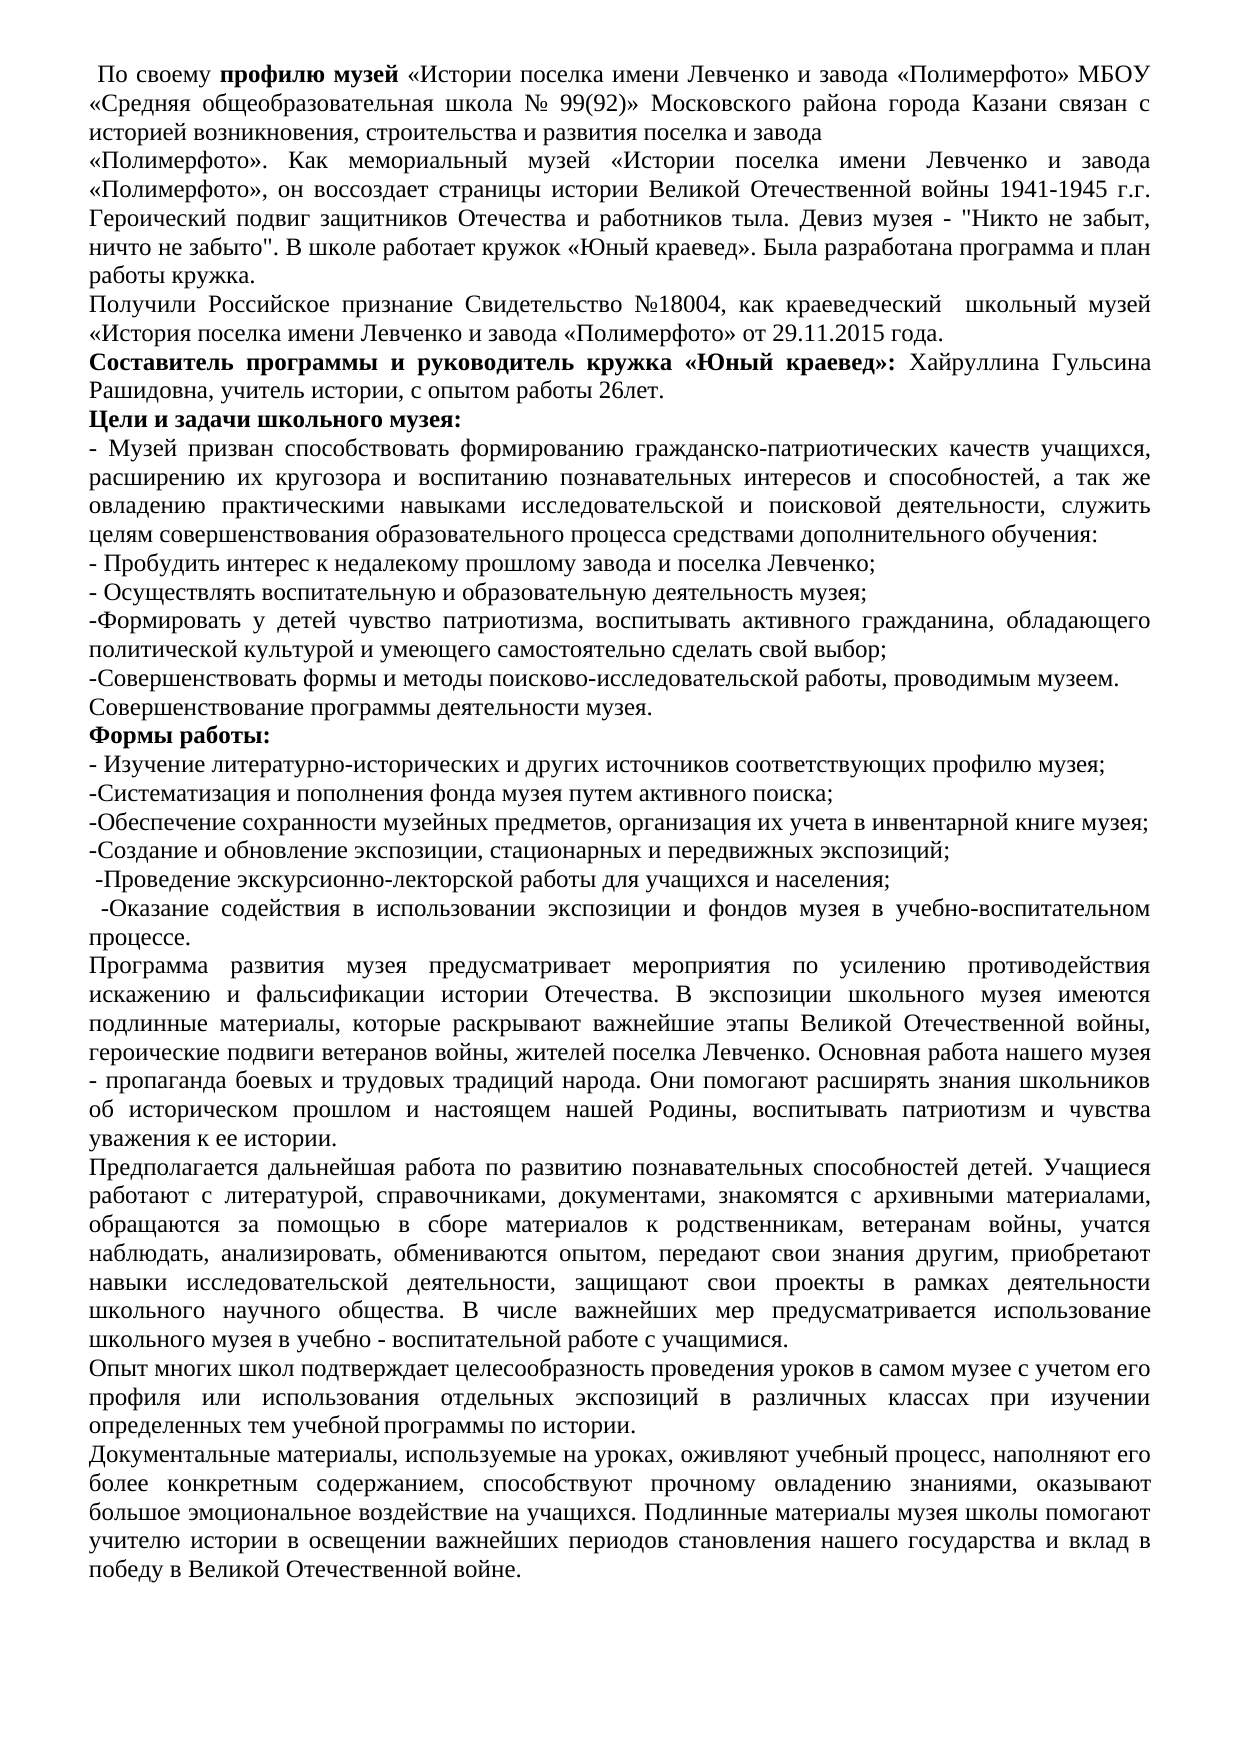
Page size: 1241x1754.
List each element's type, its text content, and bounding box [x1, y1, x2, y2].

text -Обеспечение сохранности музейных предметов, организация их учета в инвентарной книге музея; [89, 807, 1152, 835]
text - Изучение литературно-исторических и других источников соответствующих профилю музея; [89, 749, 1152, 778]
text -Оказание содействия в использовании экспозиции и фондов музея в учебно-воспитательном процессе. [89, 893, 1152, 950]
text Цели и задачи школьного музея: [89, 404, 1152, 433]
text Программа развития музея предусматривает мероприятия по усилению противодействия искажению и фальсификации истории Отечества. В экспозиции школьного музея имеются подлинные материалы, которые раскрывают важнейшие этапы Великой Отечественной войны, героические подвиги ветеранов войны, жителей поселка Левченко. Основная работа нашего музея - пропаганда боевых и трудовых традиций народа. Они помогают расширять знания школьников об историческом прошлом и настоящем нашей Родины, воспитывать патриотизм и чувства уважения к ее истории. [89, 950, 1152, 1152]
text По своему профилю музей «Истории поселка имени Левченко и завода «Полимерфото» МБОУ «Средняя общеобразовательная школа № 99(92)» Московского района города Казани связан с историей возникновения, строительства и развития поселка и завода [89, 59, 1152, 145]
text Формы работы: [89, 720, 1152, 749]
text «Полимерфото». Как мемориальный музей «Истории поселка имени Левченко и завода «Полимерфото», он воссоздает страницы истории Великой Отечественной войны 1941-1945 г.г. Героический подвиг защитников Отечества и работников тыла. Девиз музея - "Никто не забыт, ничто не забыто". В школе работает кружок «Юный краевед». Была разработана программа и план работы кружка. [89, 145, 1152, 289]
text - Пробудить интерес к недалекому прошлому завода и поселка Левченко; [89, 548, 1152, 577]
text - Осуществлять воспитательную и образовательную деятельность музея; [89, 577, 1152, 605]
text Составитель программы и руководитель кружка «Юный краевед»: Хайруллина Гульсина Рашидовна, учитель истории, с опытом работы 26лет. [89, 347, 1152, 404]
text Совершенствование программы деятельности музея. [89, 692, 1152, 720]
text Документальные материалы, используемые на уроках, оживляют учебный процесс, наполняют его более конкретным содержанием, способствуют прочному овладению знаниями, оказывают большое эмоциональное воздействие на учащихся. Подлинные материалы музея школы помогают учителю истории в освещении важнейших периодов становления нашего государства и вклад в победу в Великой Отечественной войне. [89, 1439, 1152, 1583]
text -Совершенствовать формы и методы поисково-исследовательской работы, проводимым музеем. [89, 663, 1152, 692]
text - Музей призван способствовать формированию гражданско-патриотических качеств учащихся, расширению их кругозора и воспитанию познавательных интересов и способностей, а так же овладению практическими навыками исследовательской и поисковой деятельности, служить целям совершенствования образовательного процесса средствами дополнительного обучения: [89, 433, 1152, 548]
text Предполагается дальнейшая работа по развитию познавательных способностей детей. Учащиеся работают с литературой, справочниками, документами, знакомятся с архивными материалами, обращаются за помощью в сборе материалов к родственникам, ветеранам войны, учатся наблюдать, анализировать, обмениваются опытом, передают свои знания другим, приобретают навыки исследовательской деятельности, защищают свои проекты в рамках деятельности школьного научного общества. В числе важнейших мер предусматривается использование школьного музея в учебно - воспитательной работе с учащимися. [89, 1152, 1152, 1353]
text -Формировать у детей чувство патриотизма, воспитывать активного гражданина, обладающего политической культурой и умеющего самостоятельно сделать свой выбор; [89, 605, 1152, 663]
text Получили Российское признание Свидетельство №18004, как краеведческий школьный музей «История поселка имени Левченко и завода «Полимерфото» от 29.11.2015 года. [89, 289, 1152, 347]
text -Систематизация и пополнения фонда музея путем активного поиска; [89, 778, 1152, 807]
text -Создание и обновление экспозиции, стационарных и передвижных экспозиций; [89, 835, 1152, 864]
text Опыт многих школ подтверждает целесообразность проведения уроков в самом музее с учетом его профиля или использования отдельных экспозиций в различных классах при изучении определенных тем учебной программы по истории. [89, 1353, 1152, 1439]
text -Проведение экскурсионно-лекторской работы для учащихся и населения; [89, 864, 1152, 893]
